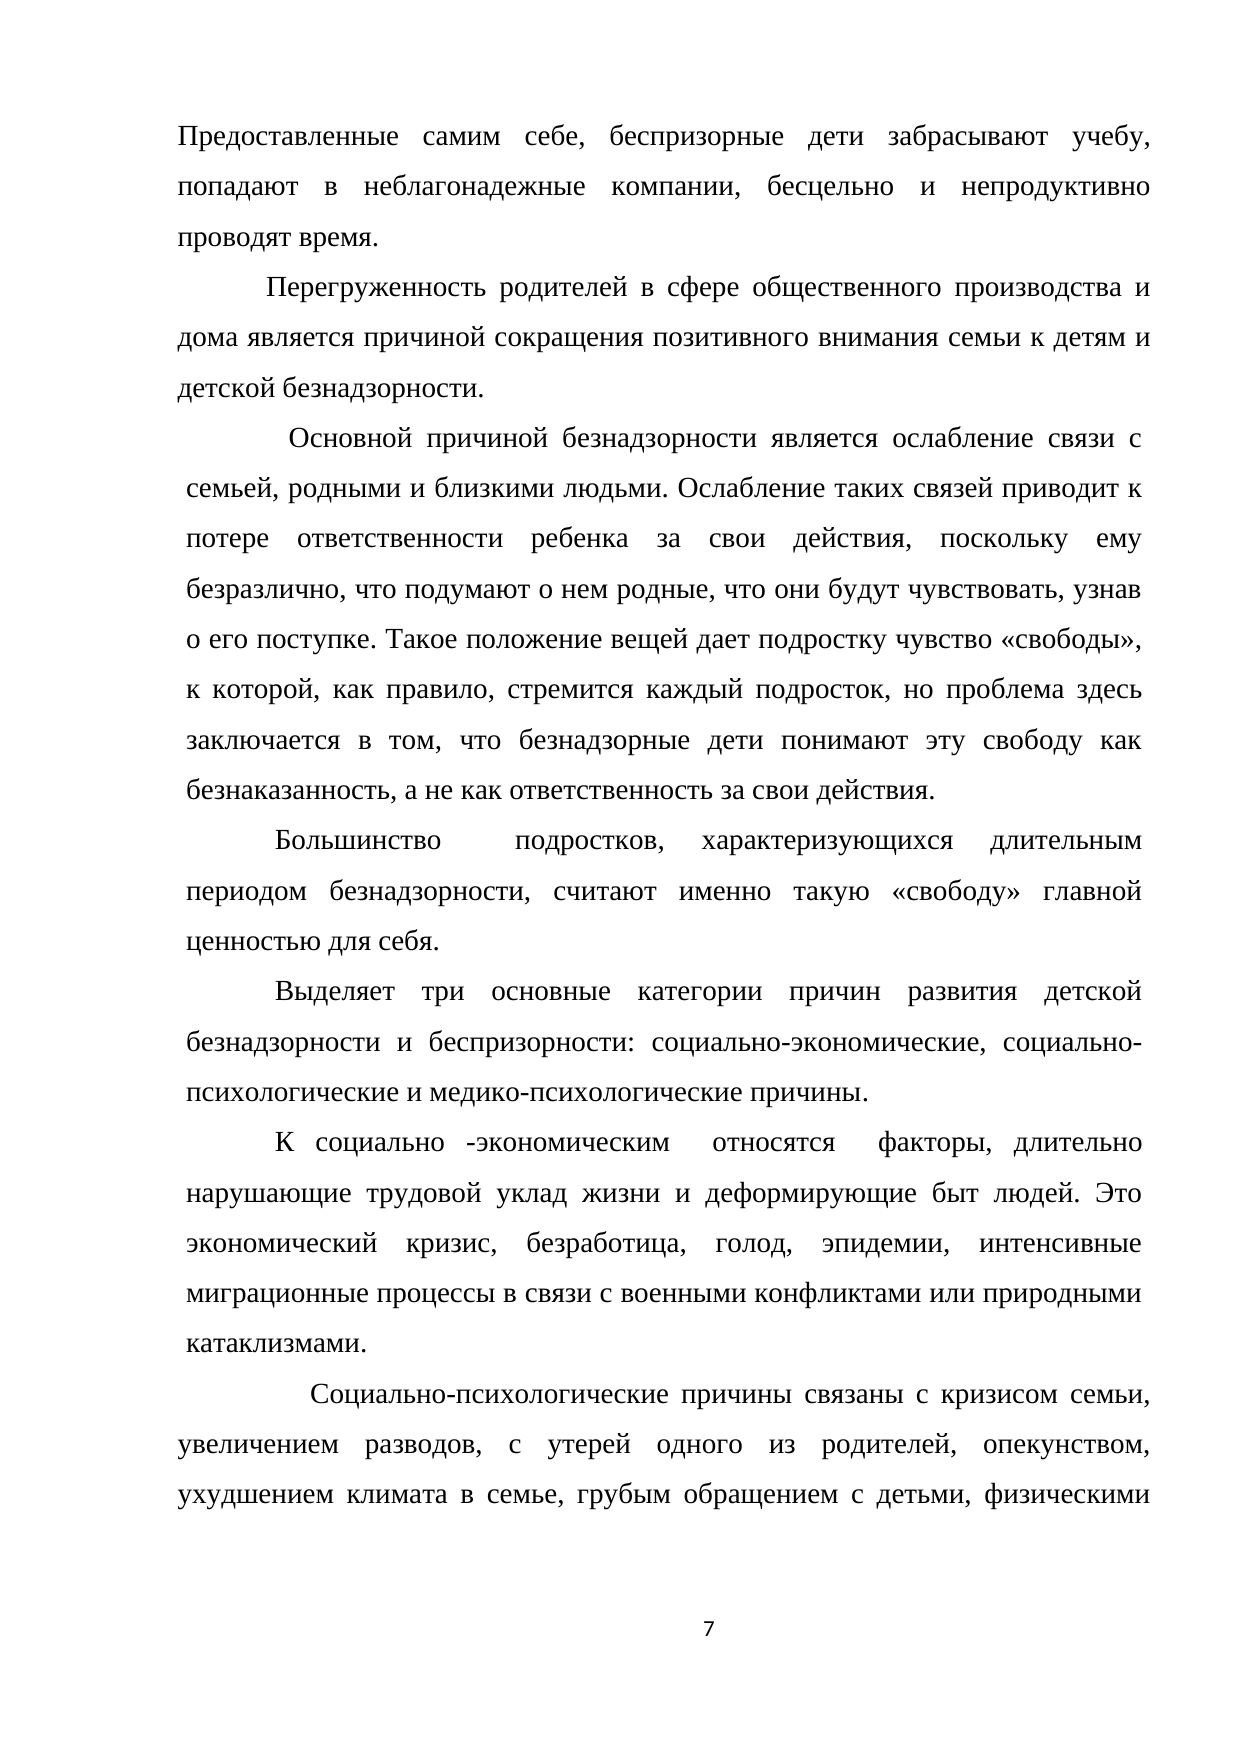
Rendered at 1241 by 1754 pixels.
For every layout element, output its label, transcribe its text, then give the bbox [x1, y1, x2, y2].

text Большинство подростков, характеризующихся длительным периодом безнадзорности, считают именно такую «свободу» главной ценностью для себя. [186, 822, 1143, 957]
text Основной причиной безнадзорности является ослабление связи с семьей, родными и близкими людьми. Ослабление таких связей приводит к потере ответственности ребенка за свои действия, поскольку ему безразлично, что подумают о нем родные, что они будут чувствовать, узнав о его поступке. Такое положение вещей дает подростку чувство «свободы», к которой, как правило, стремится каждый подросток, но проблема здесь заключается в том, что безнадзорные дети понимают эту свободу как безнаказанность, а не как ответственность за свои действия. [186, 420, 1143, 806]
text К социально -экономическим относятся факторы, длительно нарушающие трудовой уклад жизни и деформирующие быт людей. Это экономический кризис, безработица, голод, эпидемии, интенсивные миграционные процессы в связи с военными конфликтами или природными катаклизмами. [186, 1124, 1143, 1359]
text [177, 1376, 1152, 1510]
text Выделяет три основные категории причин развития детской безнадзорности и беспризорности: социально-экономические, социально-психологические и медико-психологические причины. [186, 973, 1143, 1108]
text Перегруженность родителей в сфере общественного производства и дома является причиной сокращения позитивного внимания семьи к детям и детской безнадзорности. [177, 269, 1152, 403]
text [177, 118, 1152, 252]
